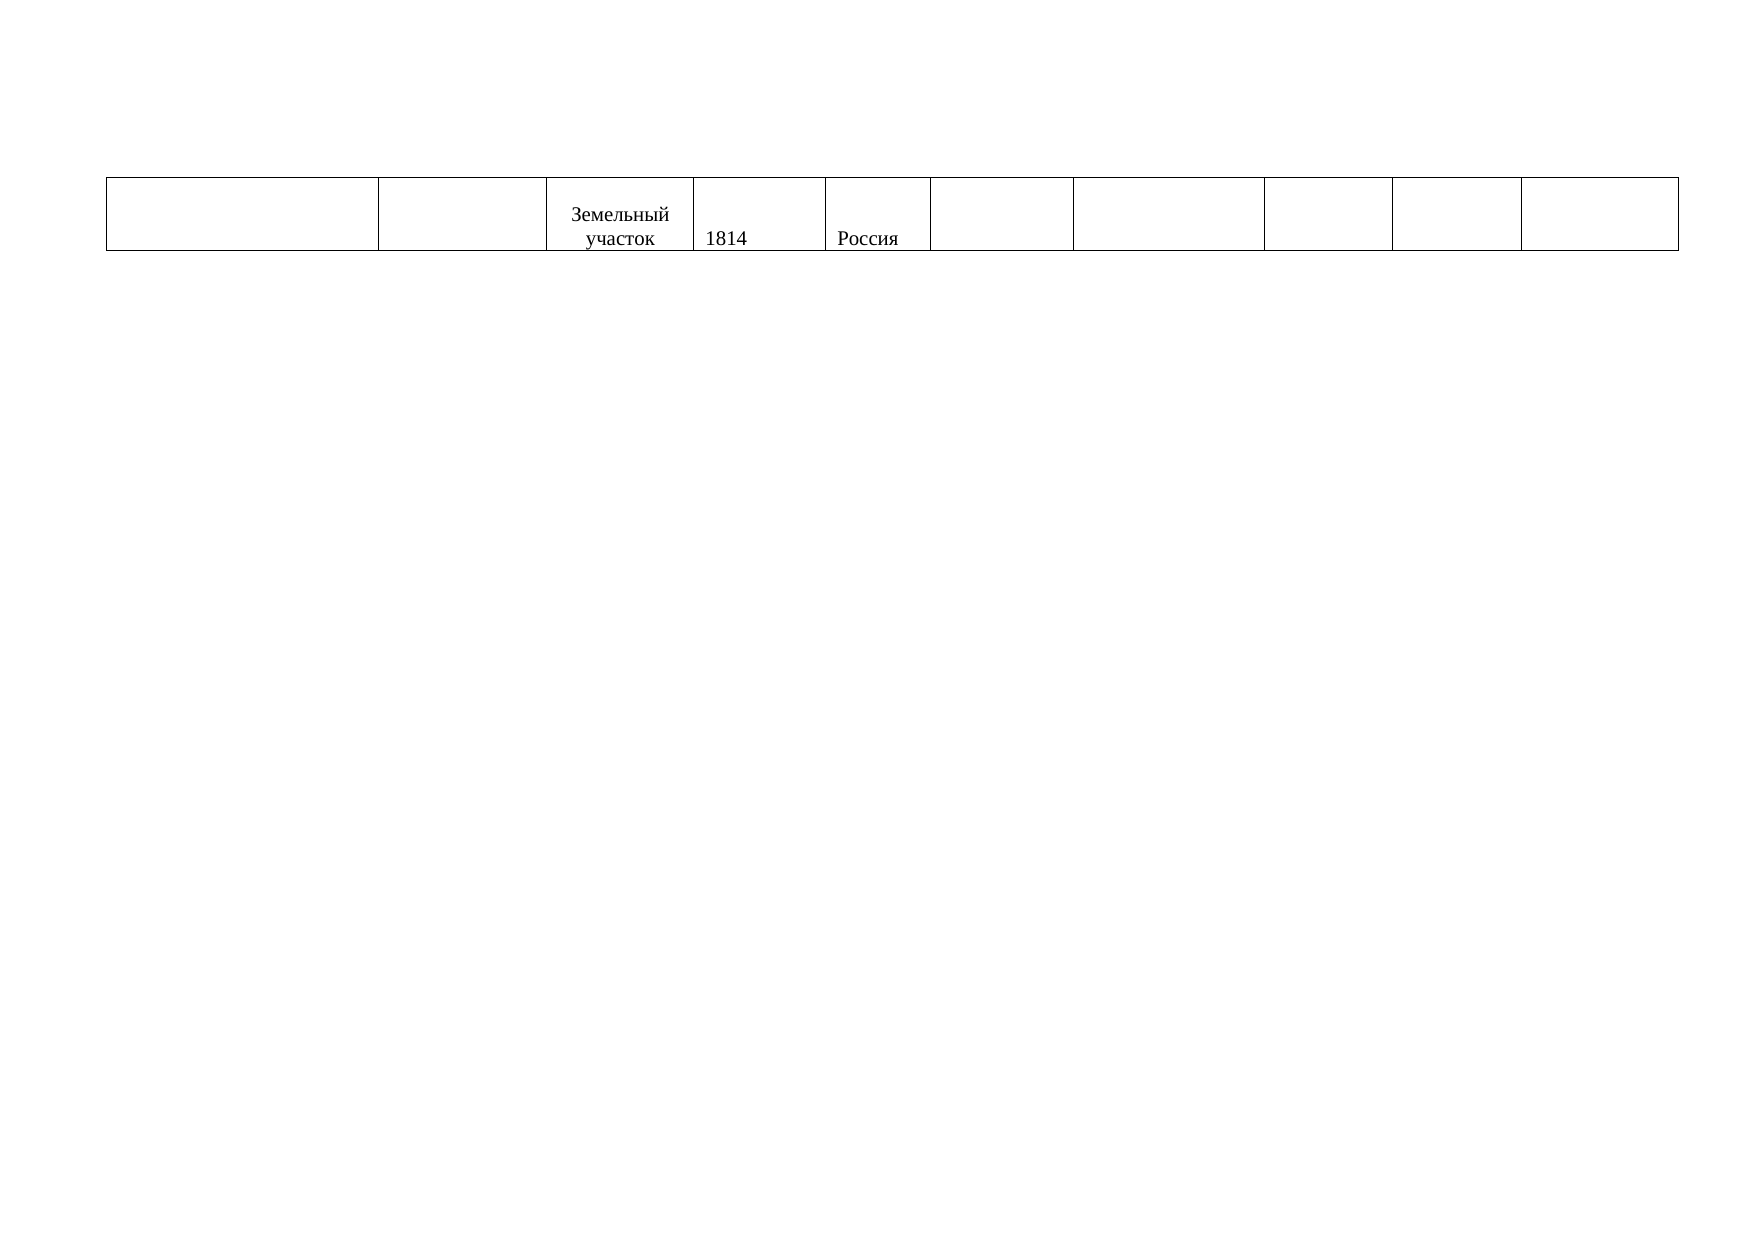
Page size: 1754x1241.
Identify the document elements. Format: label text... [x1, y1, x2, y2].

table_cell - [931, 178, 1073, 250]
table_cell - [1265, 178, 1392, 250]
table_cell 74,2 1814 [694, 178, 825, 250]
table_cell Россия Россия [826, 178, 930, 250]
table_cell - [1522, 178, 1678, 250]
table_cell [107, 178, 378, 250]
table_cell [547, 178, 693, 250]
table_cell - [1393, 178, 1521, 250]
table_cell - [379, 178, 546, 250]
table_cell - [1074, 178, 1264, 250]
